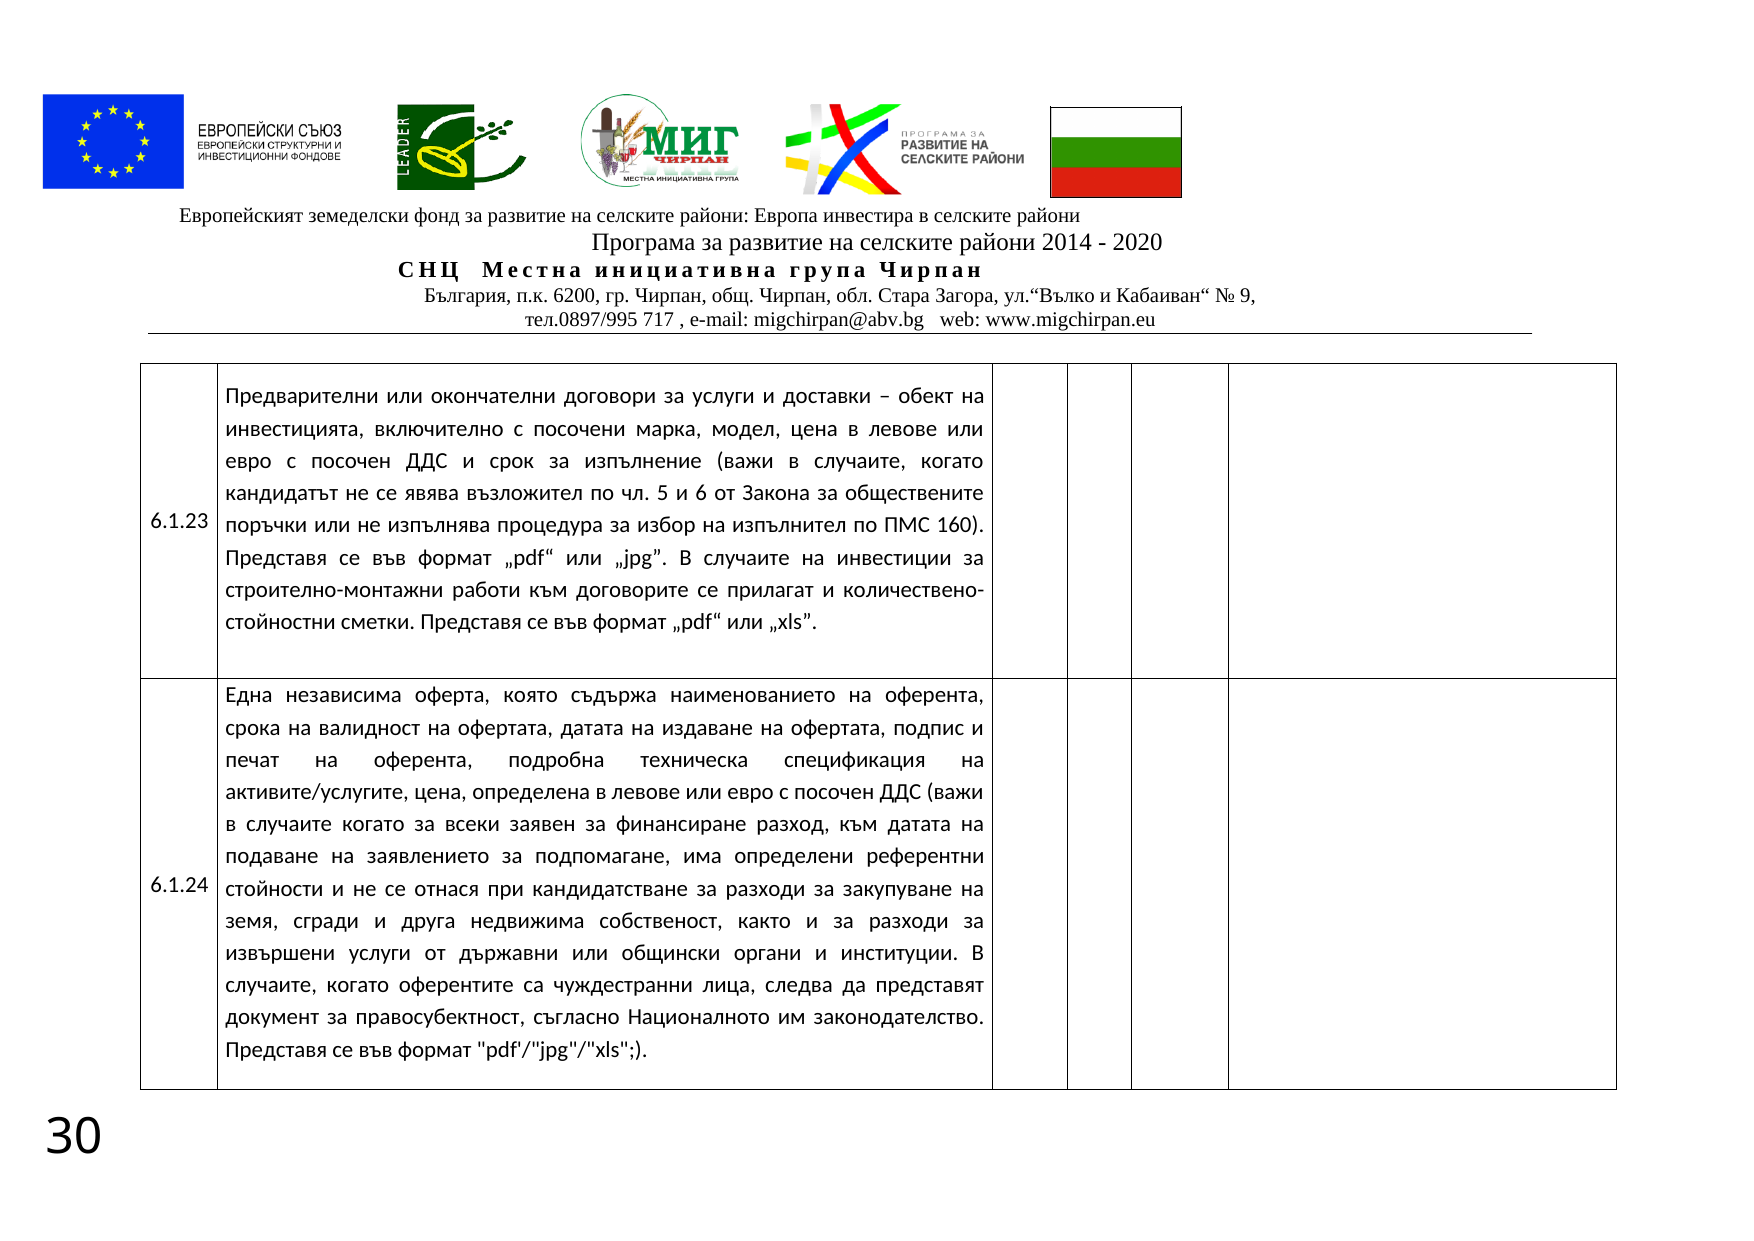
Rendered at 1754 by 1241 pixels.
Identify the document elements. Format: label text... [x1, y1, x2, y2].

picture [771, 96, 1034, 201]
table_cell [1068, 364, 1131, 678]
table_cell Една независима оферта, която съдържа наименованието на оферента, срока на валидност на офертата, датата на издаване на офертата, подпис и печат на оферента, подробна техническа спецификация на активите/услугите, цена, определена в левове или евро с посочен ДДС (важи в случаите когато за всеки заявен за финансиране разход, към датата на подаване на заявлението за подпомагане, има определени референтни стойности и не се отнася при кандидатстване за разходи за закупуване на земя, сгради и друга недвижима собственост, както и за разходи за извършени услуги от държавни или общински органи и институции. В случаите, когато оферентите са чуждестранни лица, следва да представят документ за правосубектност, съгласно Националното им законодателство. Представя се във формат "pdf'/"jpg"/"xls";). [218, 679, 992, 1089]
table_cell 6.1.24 [141, 679, 217, 1089]
table_cell 6.1.23 [141, 364, 217, 678]
table_cell [1229, 679, 1616, 1089]
table_cell [1068, 679, 1131, 1089]
picture [29, 79, 375, 199]
picture [397, 104, 530, 190]
table_cell [1132, 679, 1228, 1089]
table_cell [1132, 364, 1228, 678]
table_cell [993, 679, 1067, 1089]
table_cell Предварителни или окончателни договори за услуги и доставки – обект на инвестицията, включително с посочени марка, модел, цена в левове или евро с посочен ДДС и срок за изпълнение (важи в случаите, когато кандидатът не се явява възложител по чл. 5 и 6 от Закона за обществените поръчки или не изпълнява процедура за избор на изпълнител по ПМС 160). Представя се във формат „pdf“ или „jpg”. В случаите на инвестиции за строително-монтажни работи към договорите се прилагат и количествено-стойностни сметки. Представя се във формат „pdf“ или „xls”. [218, 364, 992, 678]
picture [580, 94, 739, 187]
table_cell [1229, 364, 1616, 678]
table_cell [993, 364, 1067, 678]
